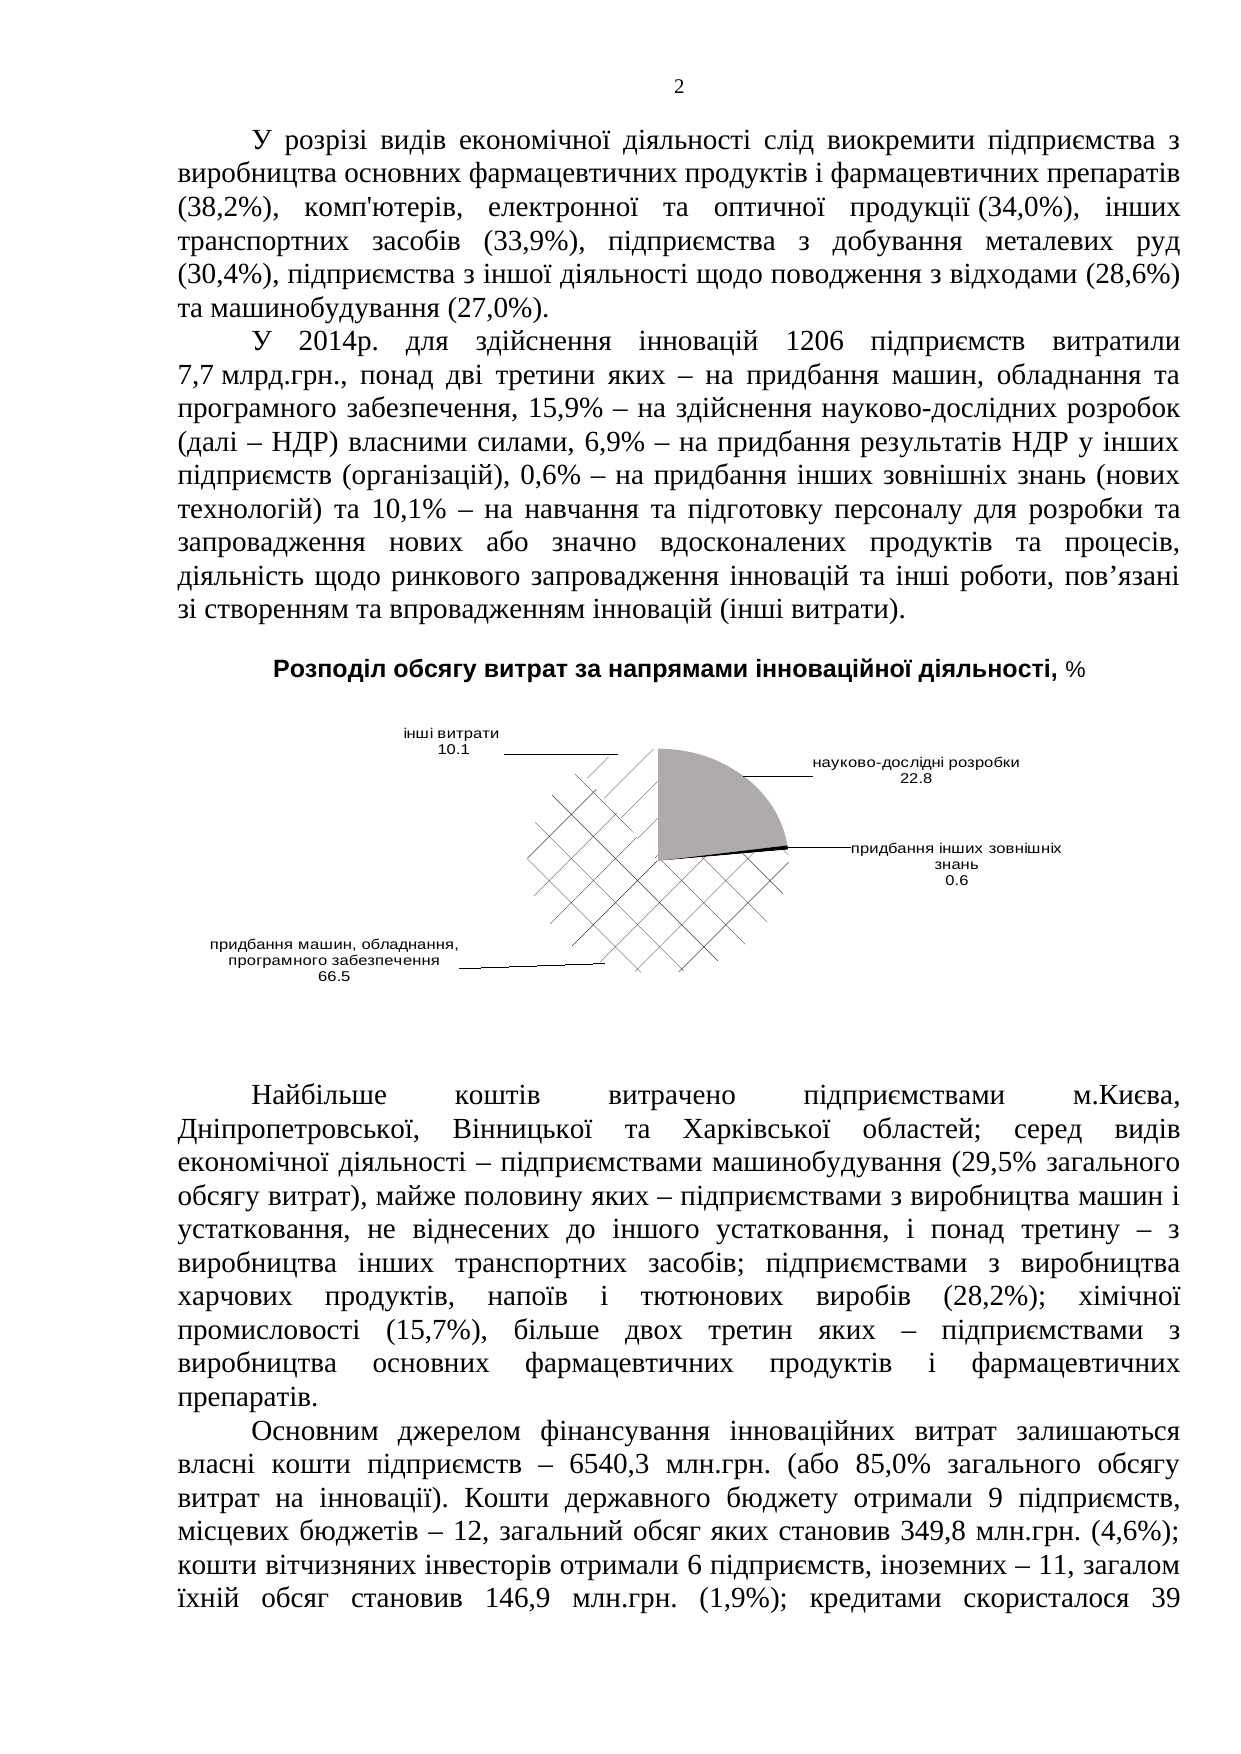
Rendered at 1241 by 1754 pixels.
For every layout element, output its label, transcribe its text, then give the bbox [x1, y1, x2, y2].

text У розрізі видів економічної діяльності слід виокремити підприємства з виробництва основних фармацевтичних продуктів і фармацевтичних препаратів (38,2%), комп'ютерів, електронної та оптичної продукції (34,0%), інших транспортних засобів (33,9%), підприємства з добування металевих руд (30,4%), підприємства з іншої діяльності щодо поводження з відходами (28,6%) та машинобудування (27,0%). [177, 122, 1181, 323]
text Розподіл обсягу витрат за напрямами інноваційної діяльності, % [177, 654, 1181, 683]
text Найбільше коштів витрачено підприємствами м.Києва, Дніпропетровської, Вінницької та Харківської областей; серед видів економічної діяльності – підприємствами машинобудування (29,5% загального обсягу витрат), майже половину яких – підприємствами з виробництва машин і устатковання, не віднесених до іншого устатковання, і понад третину – з виробництва інших транспортних засобів; підприємствами з виробництва харчових продуктів, напоїв і тютюнових виробів (28,2%); хімічної промисловості (15,7%), більше двох третин яких – підприємствами з виробництва основних фармацевтичних продуктів і фармацевтичних препаратів. [177, 1077, 1181, 1413]
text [177, 1413, 1181, 1614]
text У 2014р. для здійснення інновацій 1206 підприємств витратили 7,7 млрд.грн., понад дві третини яких – на придбання машин, обладнання та програмного забезпечення, 15,9% – на здійснення науково-дослідних розробок (далі – НДР) власними силами, 6,9% – на придбання результатів НДР у інших підприємств (організацій), 0,6% – на придбання інших зовнішніх знань (нових технологій) та 10,1% – на навчання та підготовку персоналу для розробки та запровадження нових або значно вдосконалених продуктів та процесів, діяльність щодо ринкового запровадження інновацій та інші роботи, пов’язані зі створенням та впровадженням інновацій (інші витрати). [177, 323, 1181, 625]
